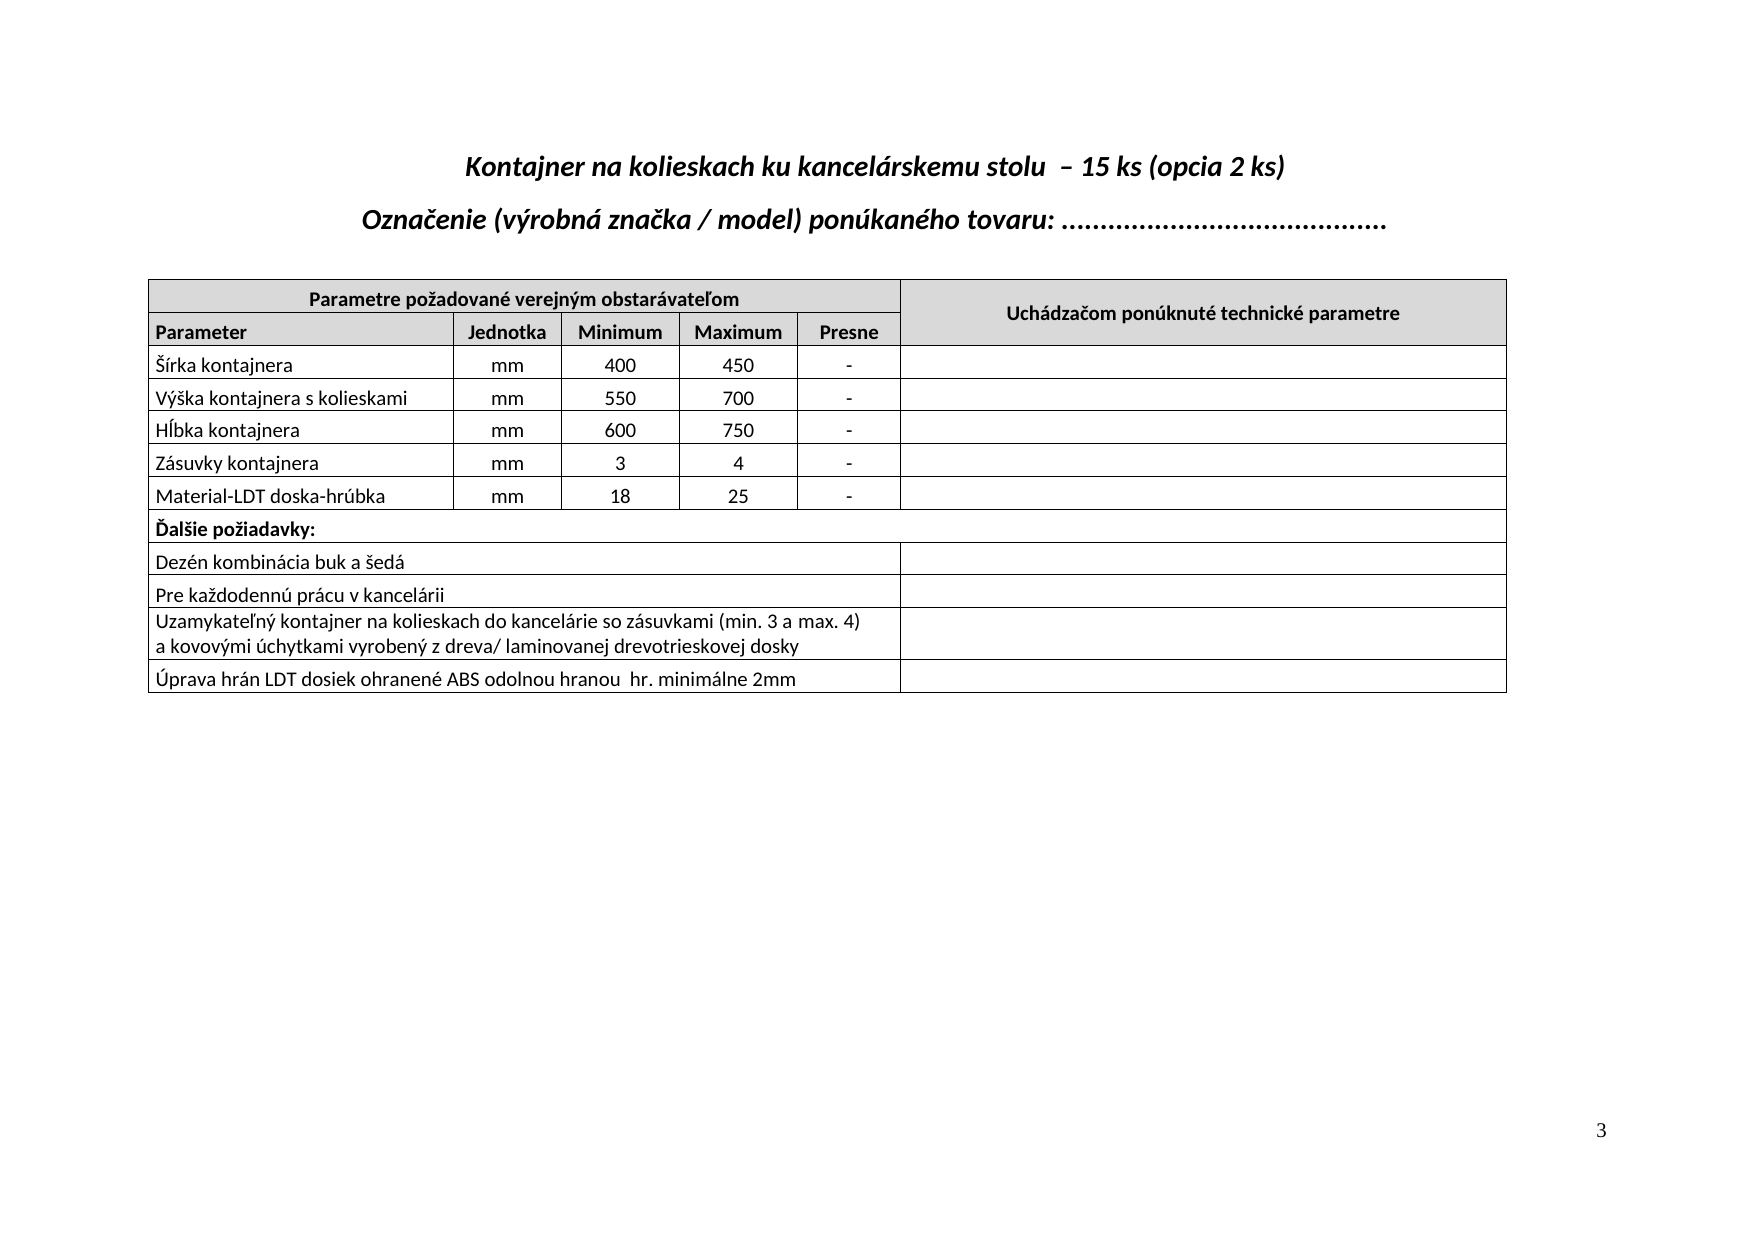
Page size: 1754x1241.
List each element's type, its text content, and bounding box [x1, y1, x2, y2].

table_cell Presne [798, 313, 900, 345]
table_cell mm [454, 379, 561, 410]
table_cell Maximum [680, 313, 797, 345]
table_cell 3 [562, 444, 679, 476]
table_cell - [798, 477, 900, 509]
table_cell - [798, 379, 900, 410]
table_cell mm [454, 411, 561, 443]
table_cell mm [454, 444, 561, 476]
table_cell [901, 379, 1506, 410]
table_cell Jednotka [454, 313, 561, 345]
table_cell Uzamykateľný kontajner na kolieskach do kancelárie so zásuvkami (min. 3 a max. 4) a kovovými úchytkami vyrobený z dreva/ laminovanej drevotrieskovej dosky [149, 608, 900, 659]
table_cell 550 [562, 379, 679, 410]
table_cell [901, 575, 1506, 607]
table_cell 25 [680, 477, 797, 509]
table_cell Parameter [149, 313, 453, 345]
table_cell Dezén kombinácia buk a šedá [149, 543, 900, 574]
table_cell [901, 444, 1506, 476]
table_cell 750 [680, 411, 797, 443]
table_cell Minimum [562, 313, 679, 345]
table_cell 450 [680, 346, 797, 377]
table_cell - [798, 346, 900, 377]
table_cell Zásuvky kontajnera [149, 444, 453, 476]
table_cell mm [454, 477, 561, 509]
table_cell [901, 660, 1506, 692]
table_cell 400 [562, 346, 679, 377]
text Označenie (výrobná značka / model) ponúkaného tovaru: .......................................... [148, 201, 1606, 236]
table_cell [901, 477, 1506, 509]
table_cell Hĺbka kontajnera [149, 411, 453, 443]
table_cell 18 [562, 477, 679, 509]
table_cell - [798, 444, 900, 476]
text Kontajner na kolieskach ku kancelárskemu stolu – 15 ks (opcia 2 ks) [148, 148, 1606, 183]
table_header Parametre požadované verejným obstarávateľom [149, 280, 900, 312]
table_cell [901, 411, 1506, 443]
table_cell Výška kontajnera s kolieskami [149, 379, 453, 410]
table_cell [901, 543, 1506, 574]
table_cell 4 [680, 444, 797, 476]
table_cell Material-LDT doska-hrúbka [149, 477, 453, 509]
table_cell [901, 346, 1506, 377]
table_cell Šírka kontajnera [149, 346, 453, 377]
table_cell [901, 608, 1506, 659]
table_cell Úprava hrán LDT dosiek ohranené ABS odolnou hranou hr. minimálne 2mm [149, 660, 900, 692]
table_cell - [798, 411, 900, 443]
table_cell mm [454, 346, 561, 377]
table_cell 600 [562, 411, 679, 443]
table_cell Ďalšie požiadavky: [149, 510, 1506, 542]
table_cell Pre každodennú prácu v kancelárii [149, 575, 900, 607]
table_cell 700 [680, 379, 797, 410]
table_header Uchádzačom ponúknuté technické parametre [901, 280, 1506, 345]
